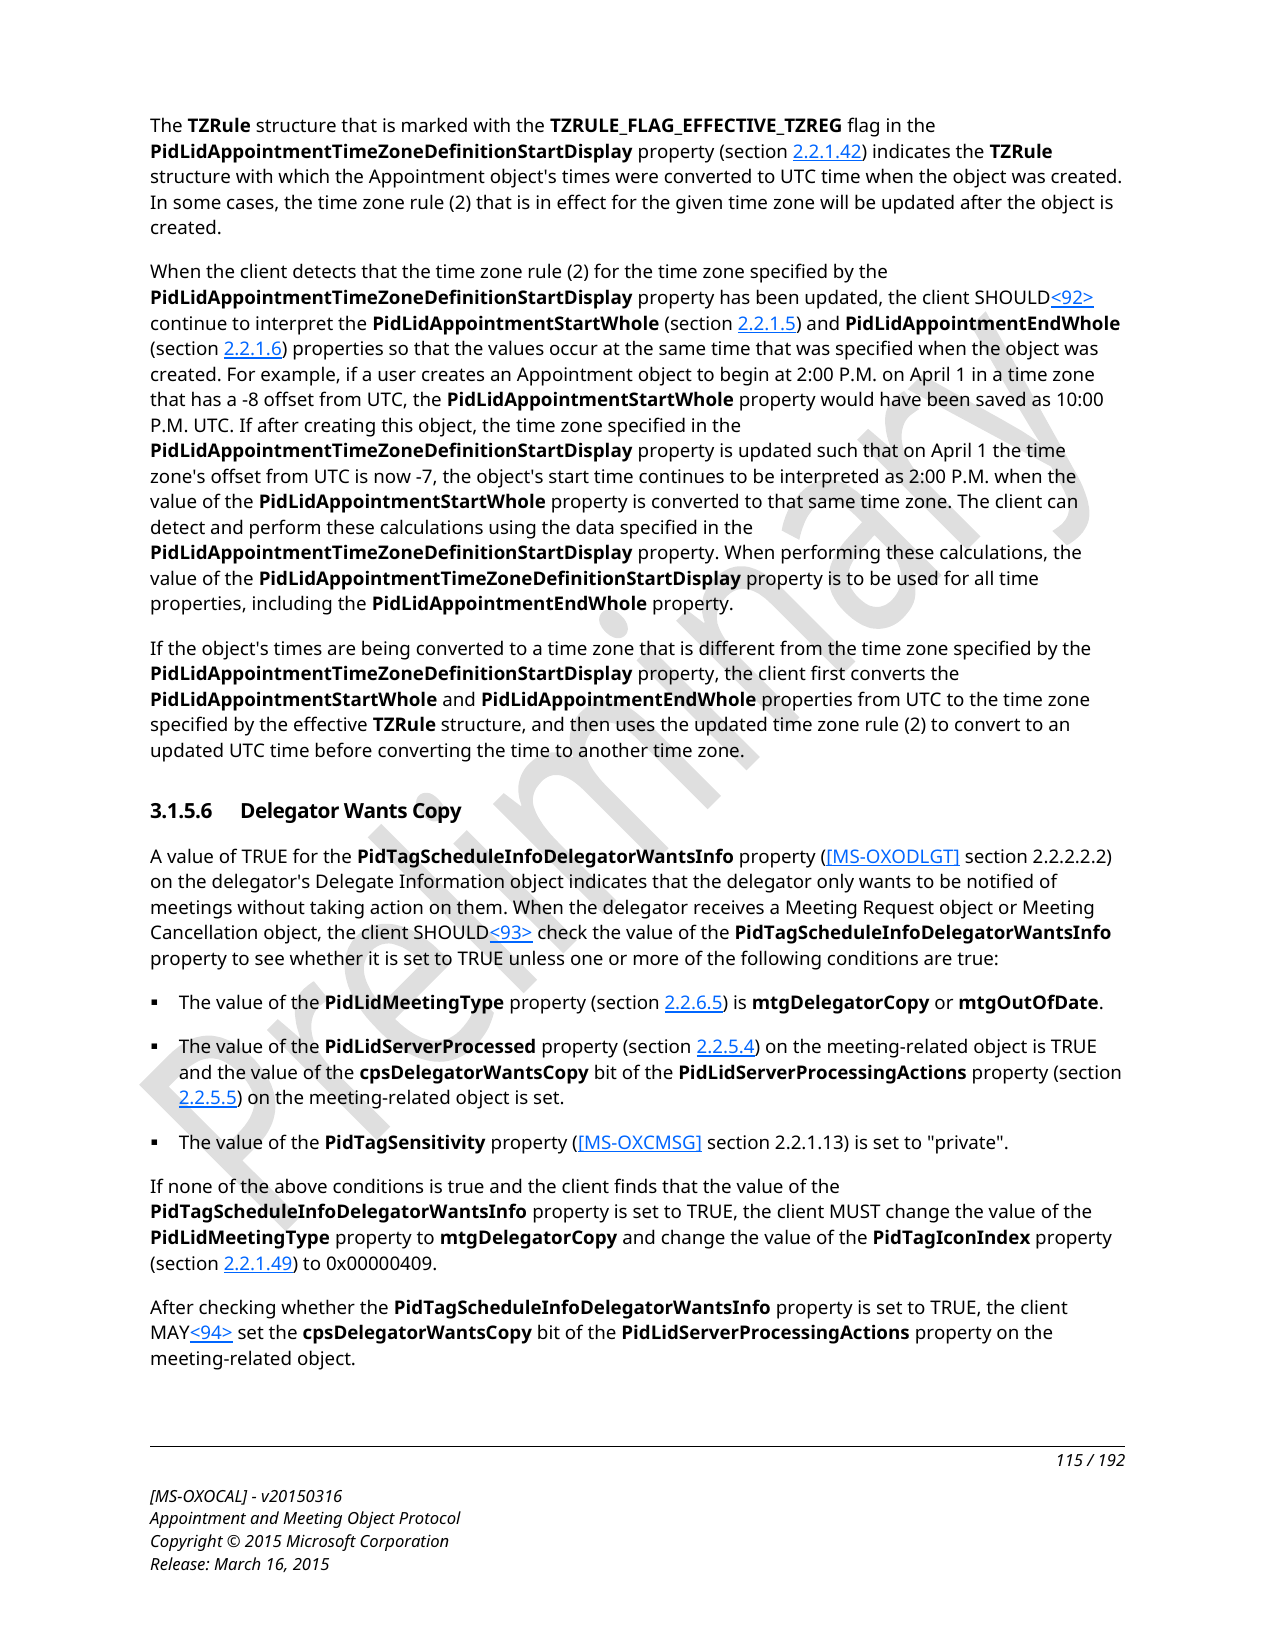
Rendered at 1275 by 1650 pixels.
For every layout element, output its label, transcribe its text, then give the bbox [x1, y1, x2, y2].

text After checking whether the PidTagScheduleInfoDelegatorWantsInfo property is set to TRUE, the client MAY<94> set the cpsDelegatorWantsCopy bit of the PidLidServerProcessingActions property on the meeting-related object. [150, 1294, 1125, 1371]
text If none of the above conditions is true and the client finds that the value of the PidTagScheduleInfoDelegatorWantsInfo property is set to TRUE, the client MUST change the value of the PidLidMeetingType property to mtgDelegatorCopy and change the value of the PidTagIconIndex property (section 2.2.1.49) to 0x00000409. [150, 1173, 1125, 1275]
text When the client detects that the time zone rule (2) for the time zone specified by the PidLidAppointmentTimeZoneDefinitionStartDisplay property has been updated, the client SHOULD<92> continue to interpret the PidLidAppointmentStartWhole (section 2.2.1.5) and PidLidAppointmentEndWhole (section 2.2.1.6) properties so that the values occur at the same time that was specified when the object was created. For example, if a user creates an Appointment object to begin at 2:00 P.M. on April 1 in a time zone that has a -8 offset from UTC, the PidLidAppointmentStartWhole property would have been saved as 10:00 P.M. UTC. If after creating this object, the time zone specified in the PidLidAppointmentTimeZoneDefinitionStartDisplay property is updated such that on April 1 the time zone's offset from UTC is now -7, the object's start time continues to be interpreted as 2:00 P.M. when the value of the PidLidAppointmentStartWhole property is converted to that same time zone. The client can detect and perform these calculations using the data specified in the PidLidAppointmentTimeZoneDefinitionStartDisplay property. When performing these calculations, the value of the PidLidAppointmentTimeZoneDefinitionStartDisplay property is to be used for all time properties, including the PidLidAppointmentEndWhole property. [150, 259, 1125, 616]
text A value of TRUE for the PidTagScheduleInfoDelegatorWantsInfo property ([MS-OXODLGT] section 2.2.2.2.2) on the delegator's Delegate Information object indicates that the delegator only wants to be notified of meetings without taking action on them. When the delegator receives a Meeting Request object or Meeting Cancellation object, the client SHOULD<93> check the value of the PidTagScheduleInfoDelegatorWantsInfo property to see whether it is set to TRUE unless one or more of the following conditions are true: [150, 843, 1125, 971]
text The TZRule structure that is marked with the TZRULE_FLAG_EFFECTIVE_TZREG flag in the PidLidAppointmentTimeZoneDefinitionStartDisplay property (section 2.2.1.42) indicates the TZRule structure with which the Appointment object's times were converted to UTC time when the object was created. In some cases, the time zone rule (2) that is in effect for the given time zone will be updated after the object is created. [150, 112, 1125, 240]
text If the object's times are being converted to a time zone that is different from the time zone specified by the PidLidAppointmentTimeZoneDefinitionStartDisplay property, the client first converts the PidLidAppointmentStartWhole and PidLidAppointmentEndWhole properties from UTC to the time zone specified by the effective TZRule structure, and then uses the updated time zone rule (2) to convert to an updated UTC time before converting the time to another time zone. [150, 635, 1125, 762]
list The value of the PidLidMeetingType property (section 2.2.6.5) is mtgDelegatorCopy or mtgOutOfDate. [150, 989, 1125, 1015]
subtitle Delegator Wants Copy [150, 796, 1125, 824]
list The value of the PidLidServerProcessed property (section 2.2.5.4) on the meeting-related object is TRUE and the value of the cpsDelegatorWantsCopy bit of the PidLidServerProcessingActions property (section 2.2.5.5) on the meeting-related object is set. [150, 1034, 1125, 1110]
list The value of the PidTagSensitivity property ([MS-OXCMSG] section 2.2.1.13) is set to "private". [150, 1129, 1125, 1154]
